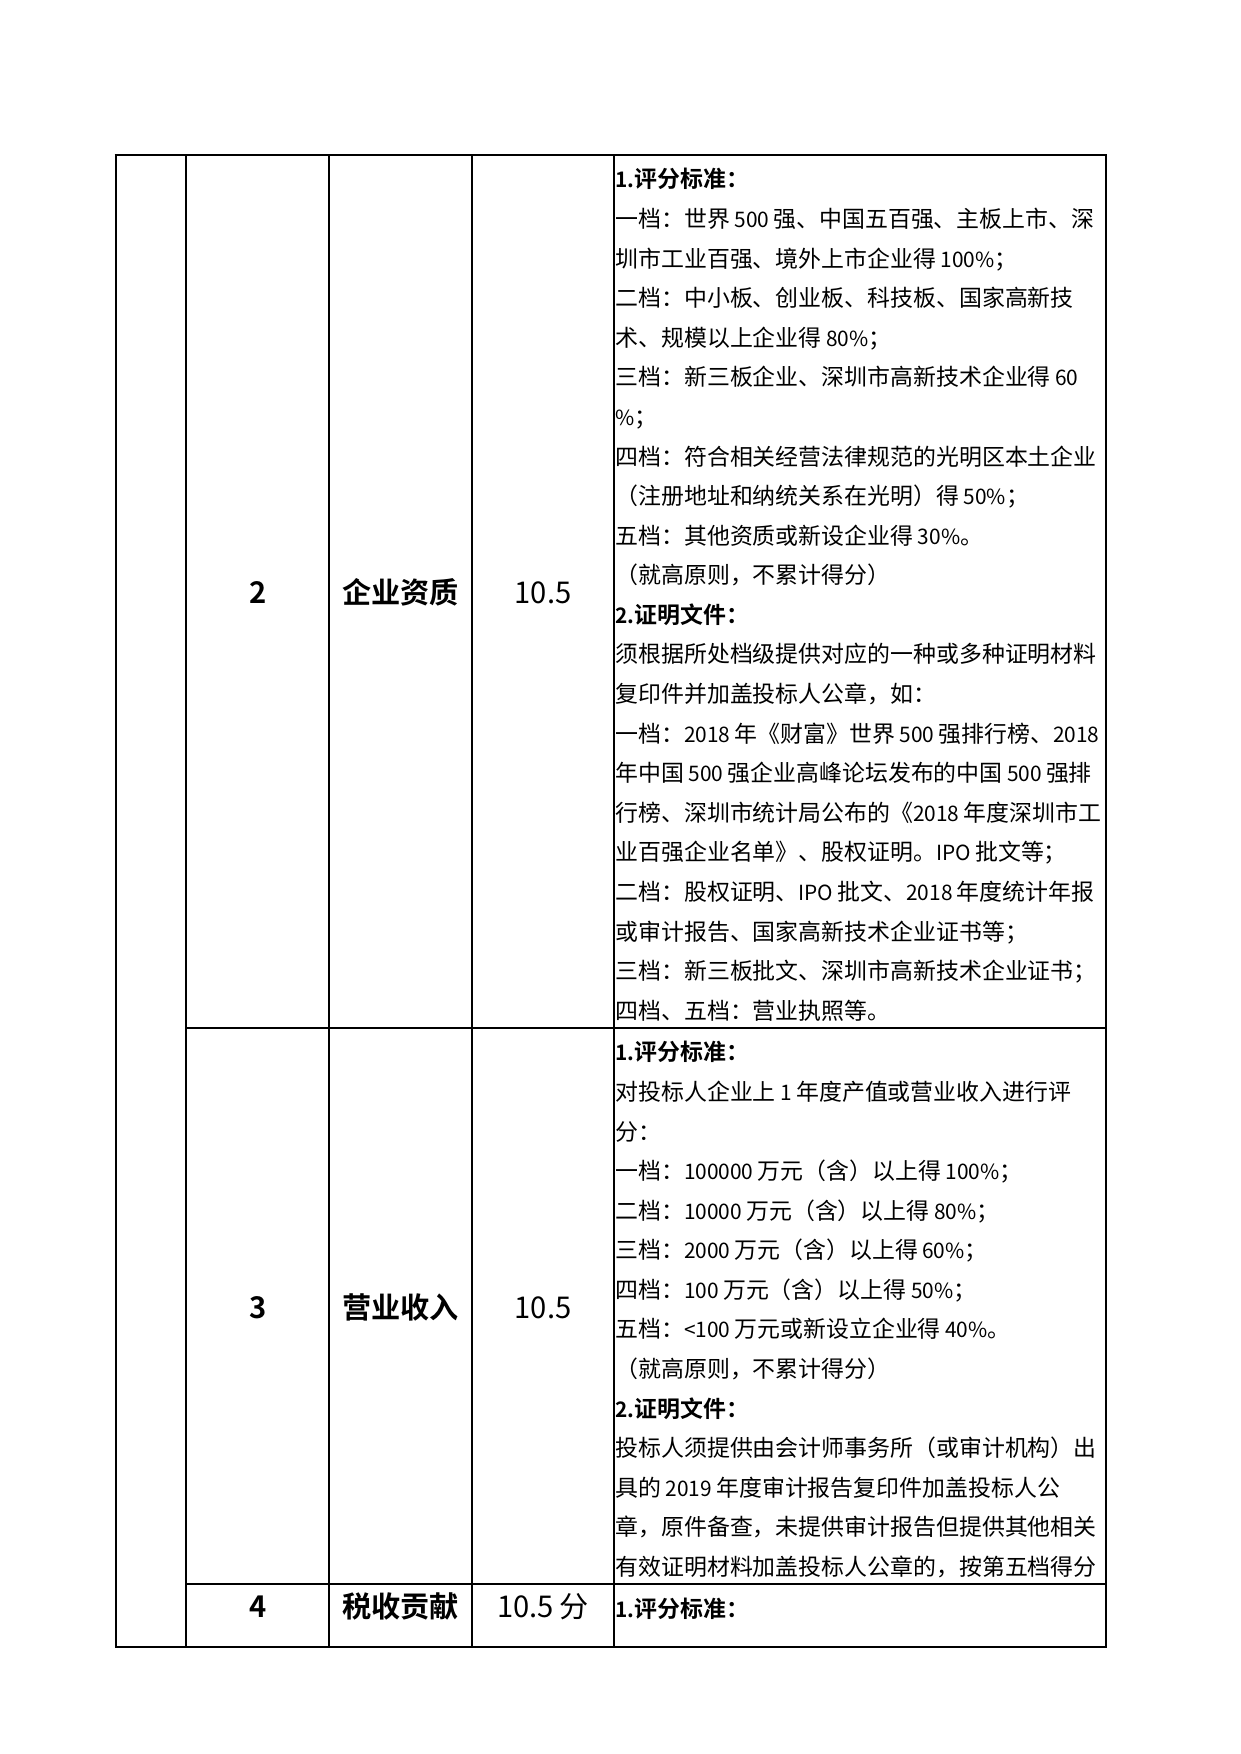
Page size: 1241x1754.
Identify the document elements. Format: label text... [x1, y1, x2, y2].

table_cell 企业资质 [330, 156, 471, 1027]
table_cell 10.5 [473, 156, 613, 1027]
table_cell 2 [187, 156, 328, 1027]
table_cell 4 [187, 1585, 328, 1646]
table_cell 10.5分 [473, 1585, 613, 1646]
table_cell 10.5 [473, 1029, 613, 1583]
table_cell 1.评分标准： 对投标人企业上1年度产值或营业收入进行评分： 一档：100000万元（含）以上得100%； 二档：10000万元（含）以上得80%； 三档：2000万元（含）以上得60%； 四档：100万元（含）以上得50%； 五档：<100万元或新设立企业得40%。 （就高原则，不累计得分） 2.证明文件： 投标人须提供由会计师事务所（或审计机构）出具的2019年度审计报告复印件加盖投标人公章，原件备查，未提供审计报告但提供其他相关有效证明材料加盖投标人公章的，按第五档得分 [615, 1029, 1105, 1583]
table_cell 营业收入 [330, 1029, 471, 1583]
table_cell 1.评分标准： 一档：世界500强、中国五百强、主板上市、深圳市工业百强、境外上市企业得100%； 二档：中小板、创业板、科技板、国家高新技术、规模以上企业得80%； 三档：新三板企业、深圳市高新技术企业得60%； 四档：符合相关经营法律规范的光明区本土企业（注册地址和纳统关系在光明）得50%； 五档：其他资质或新设企业得30%。 （就高原则，不累计得分） 2.证明文件： 须根据所处档级提供对应的一种或多种证明材料复印件并加盖投标人公章，如： 一档：2018年《财富》世界500强排行榜、2018年中国500强企业高峰论坛发布的中国500强排行榜、深圳市统计局公布的《2018年度深圳市工业百强企业名单》、股权证明。IPO批文等； 二档：股权证明、IPO批文、2018年度统计年报或审计报告、国家高新技术企业证书等； 三档：新三板批文、深圳市高新技术企业证书； 四档、五档：营业执照等。 [615, 156, 1105, 1027]
table_cell 税收贡献 [330, 1585, 471, 1646]
table_cell 3 [187, 1029, 328, 1583]
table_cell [615, 1585, 1105, 1646]
